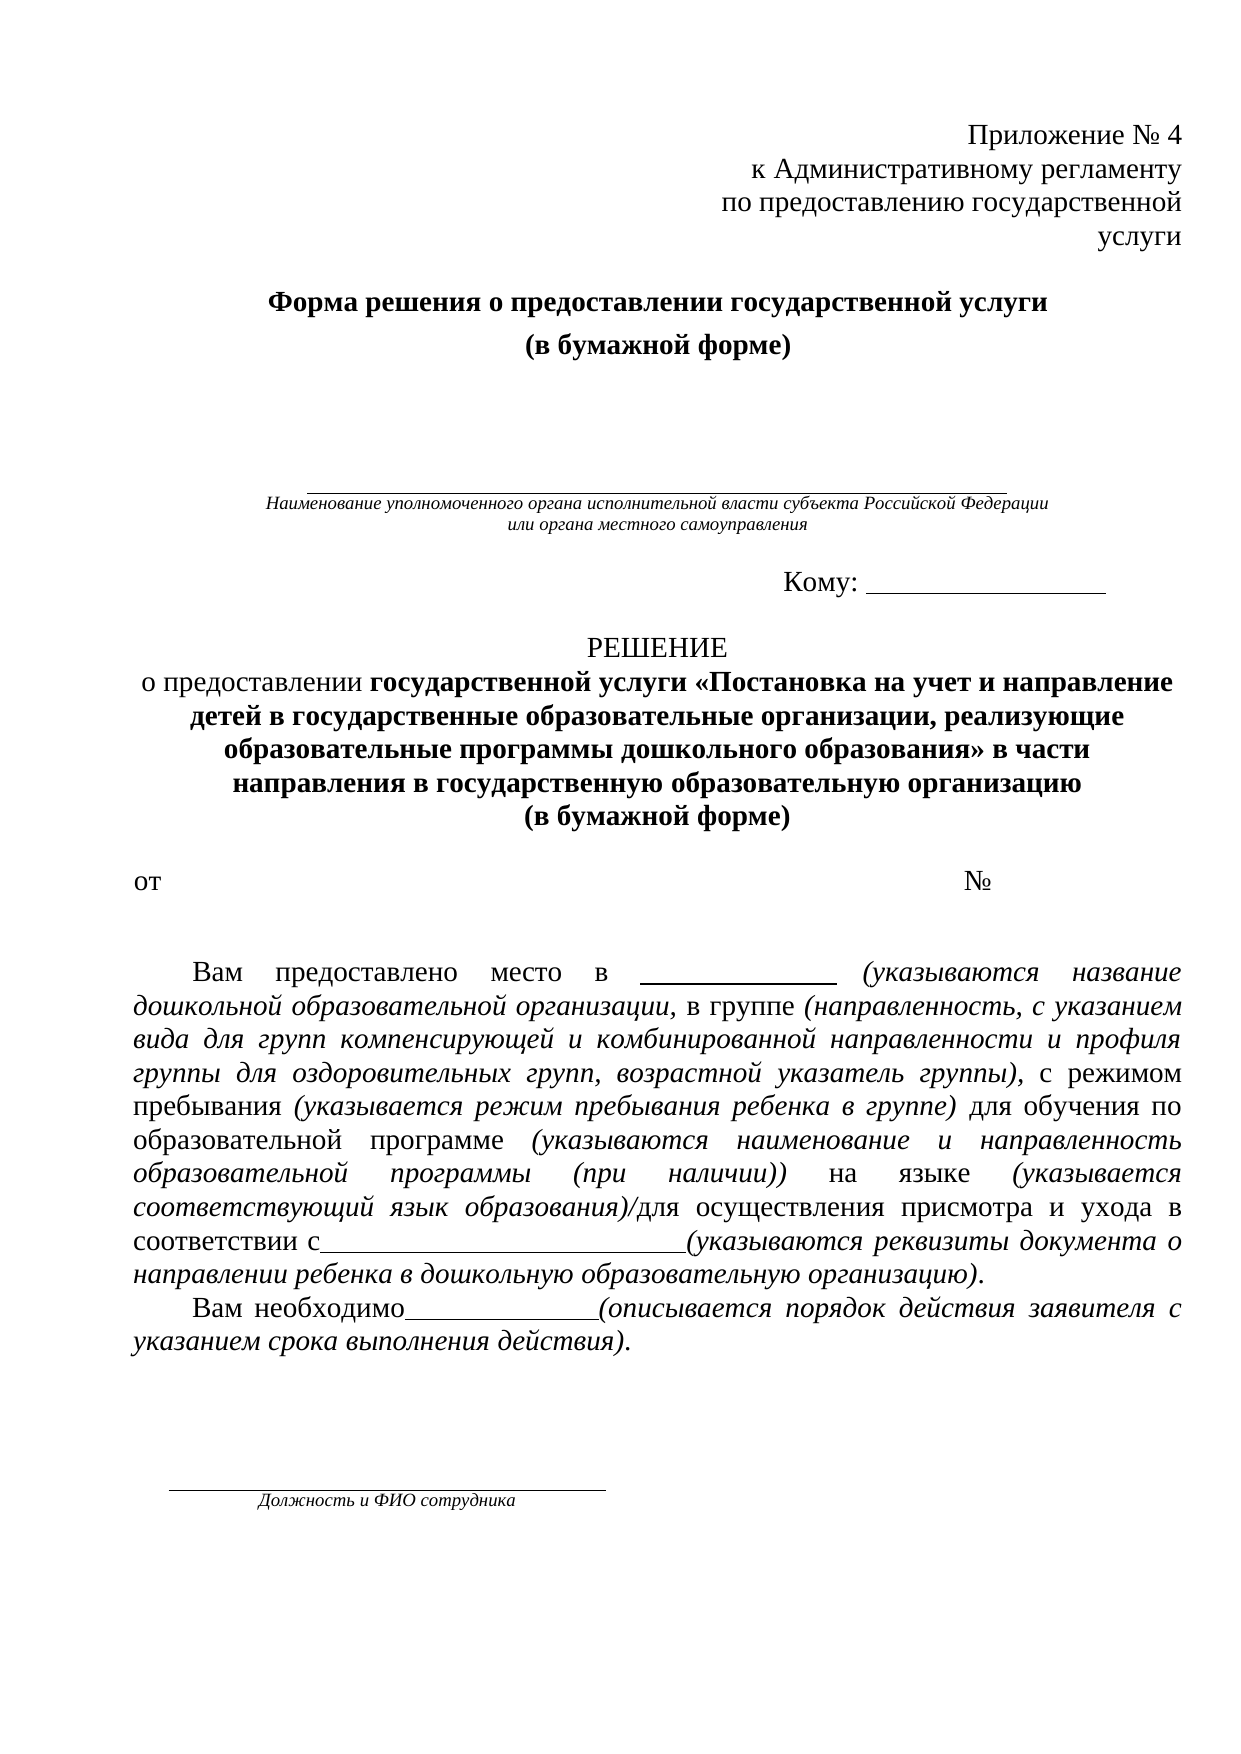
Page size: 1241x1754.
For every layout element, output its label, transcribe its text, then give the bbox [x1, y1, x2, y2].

text Наименование уполномоченного органа исполнительной власти субъекта Российской Федерации [134, 489, 1180, 513]
text Должность и ФИО сотрудника [259, 1486, 1217, 1510]
subtitle о предоставлении государственной услуги «Постановка на учет и направление детей в государственные образовательные организации, реализующие образовательные программы дошкольного образования» в части направления в государственную образовательную организацию [134, 664, 1180, 798]
text Вам предоставлено место в (указываются название [192, 954, 1217, 988]
subtitle (в бумажной форме) [134, 798, 1180, 832]
text Вам необходимо (описывается порядок действия заявителя с указанием срока выполнения действия). [133, 1290, 1181, 1357]
table_header от [113, 867, 646, 899]
table_header № [646, 867, 1136, 899]
text дошкольной образовательной организации, в группе (направленность, с указанием вида для групп компенсирующей и комбинированной направленности и профиля группы для оздоровительных групп, возрастной указатель группы), с режимом пребывания (указывается режим пребывания ребенка в группе) для обучения по образовательной программе (указываются наименование и направленность образовательной программы (при наличии)) на языке (указывается соответствующий язык образования)/для осуществления присмотра и ухода в соответствии с (указываются реквизиты документа о направлении ребенка в дошкольную образовательную организацию). [133, 988, 1182, 1290]
text или органа местного самоуправления [135, 513, 1180, 535]
text РЕШЕНИЕ [134, 631, 1180, 664]
subtitle Форма решения о предоставлении государственной услуги [147, 284, 1169, 318]
text Кому: [783, 564, 1217, 597]
subtitle (в бумажной форме) [147, 327, 1169, 360]
